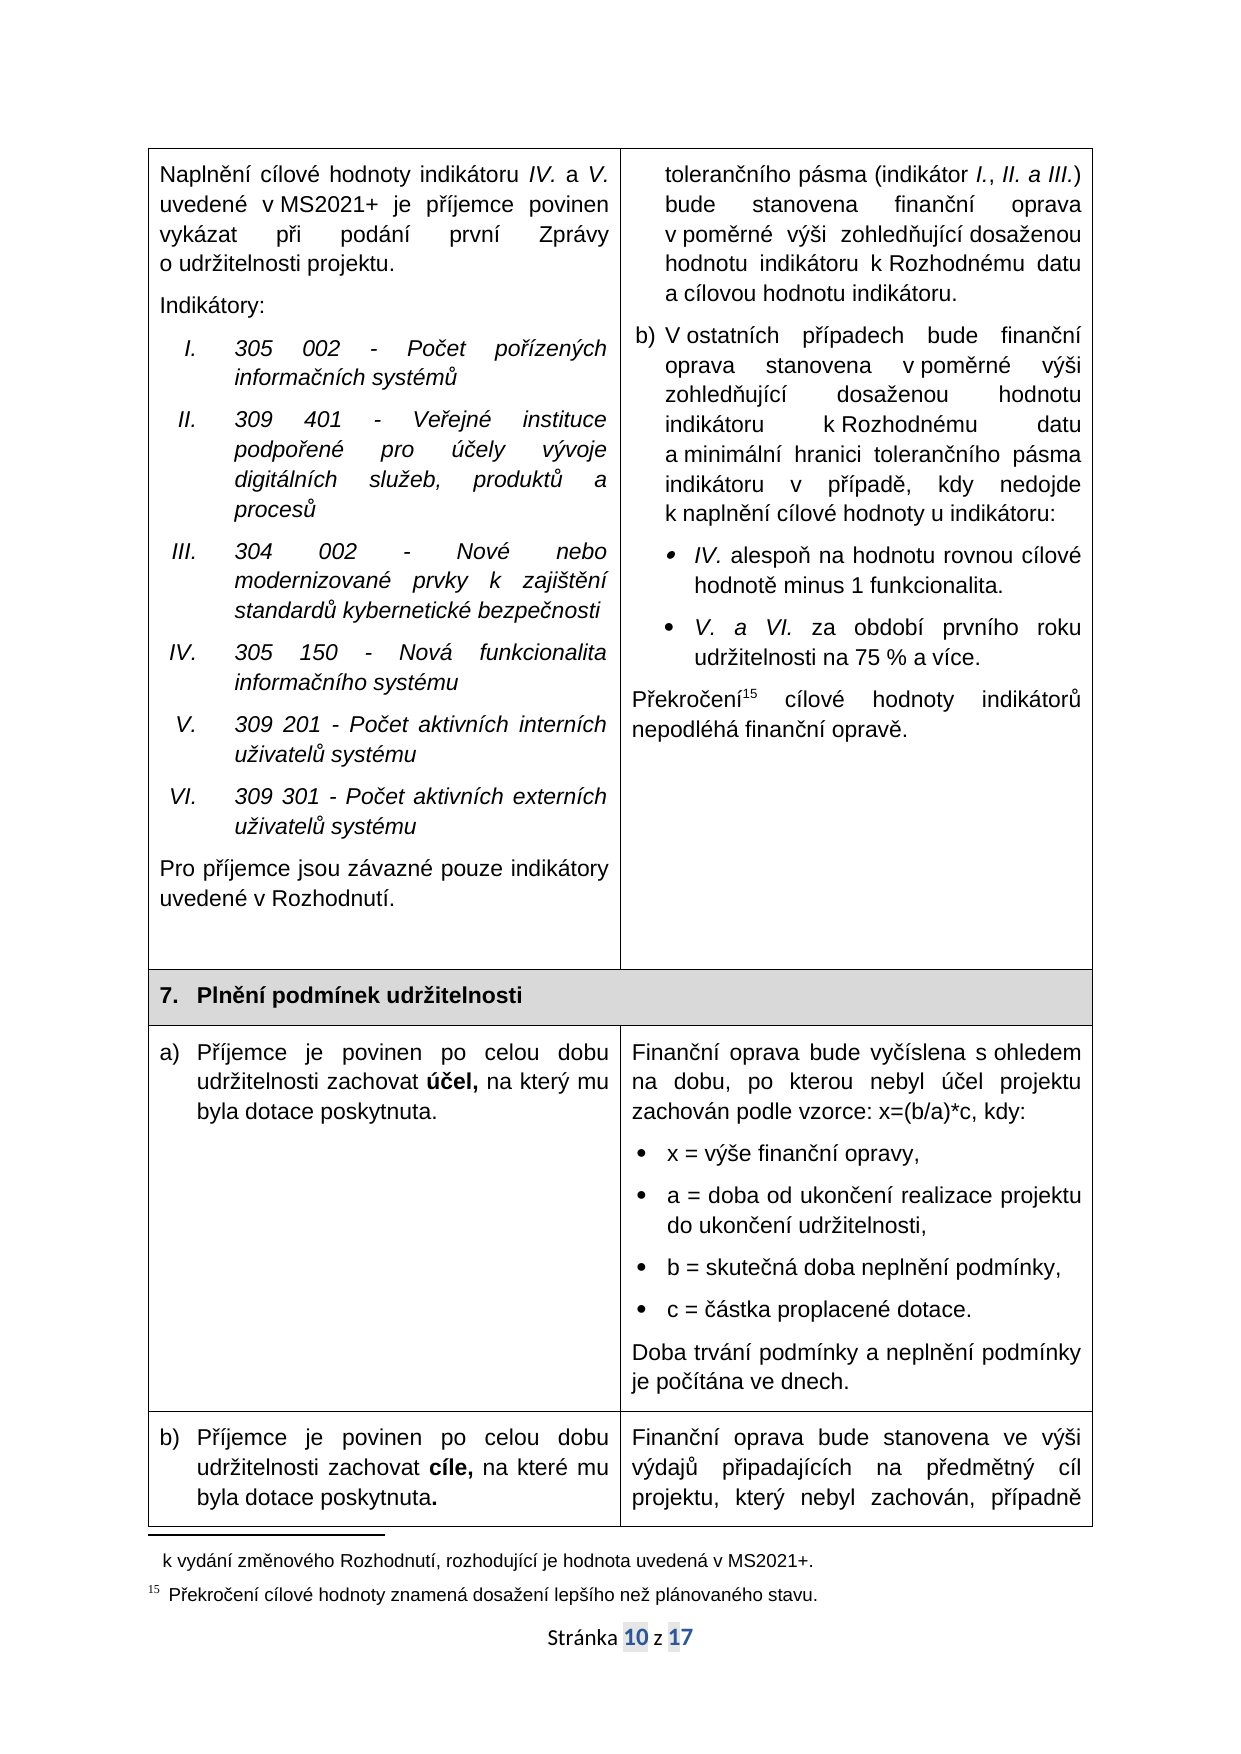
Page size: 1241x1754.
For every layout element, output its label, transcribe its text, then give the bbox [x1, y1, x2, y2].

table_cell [621, 1412, 1092, 1526]
table_cell Příjemce je povinen po celou dobu udržitelnosti zachovat účel, na který mu byla dotace poskytnuta. [149, 1026, 620, 1411]
table_cell Plnění podmínek udržitelnosti [149, 970, 1092, 1025]
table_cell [621, 149, 1092, 969]
table_cell Finanční oprava bude vyčíslena s ohledem na dobu, po kterou nebyl účel projektu zachován podle vzorce: x=(b/a)*c, kdy: x = výše finanční opravy, a = doba od ukončení realizace projektu do ukončení udržitelnosti, b = skutečná doba neplnění podmínky, c = částka proplacené dotace. Doba trvání podmínky a neplnění podmínky je počítána ve dnech. [621, 1026, 1092, 1411]
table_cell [149, 149, 620, 969]
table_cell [149, 1412, 620, 1526]
